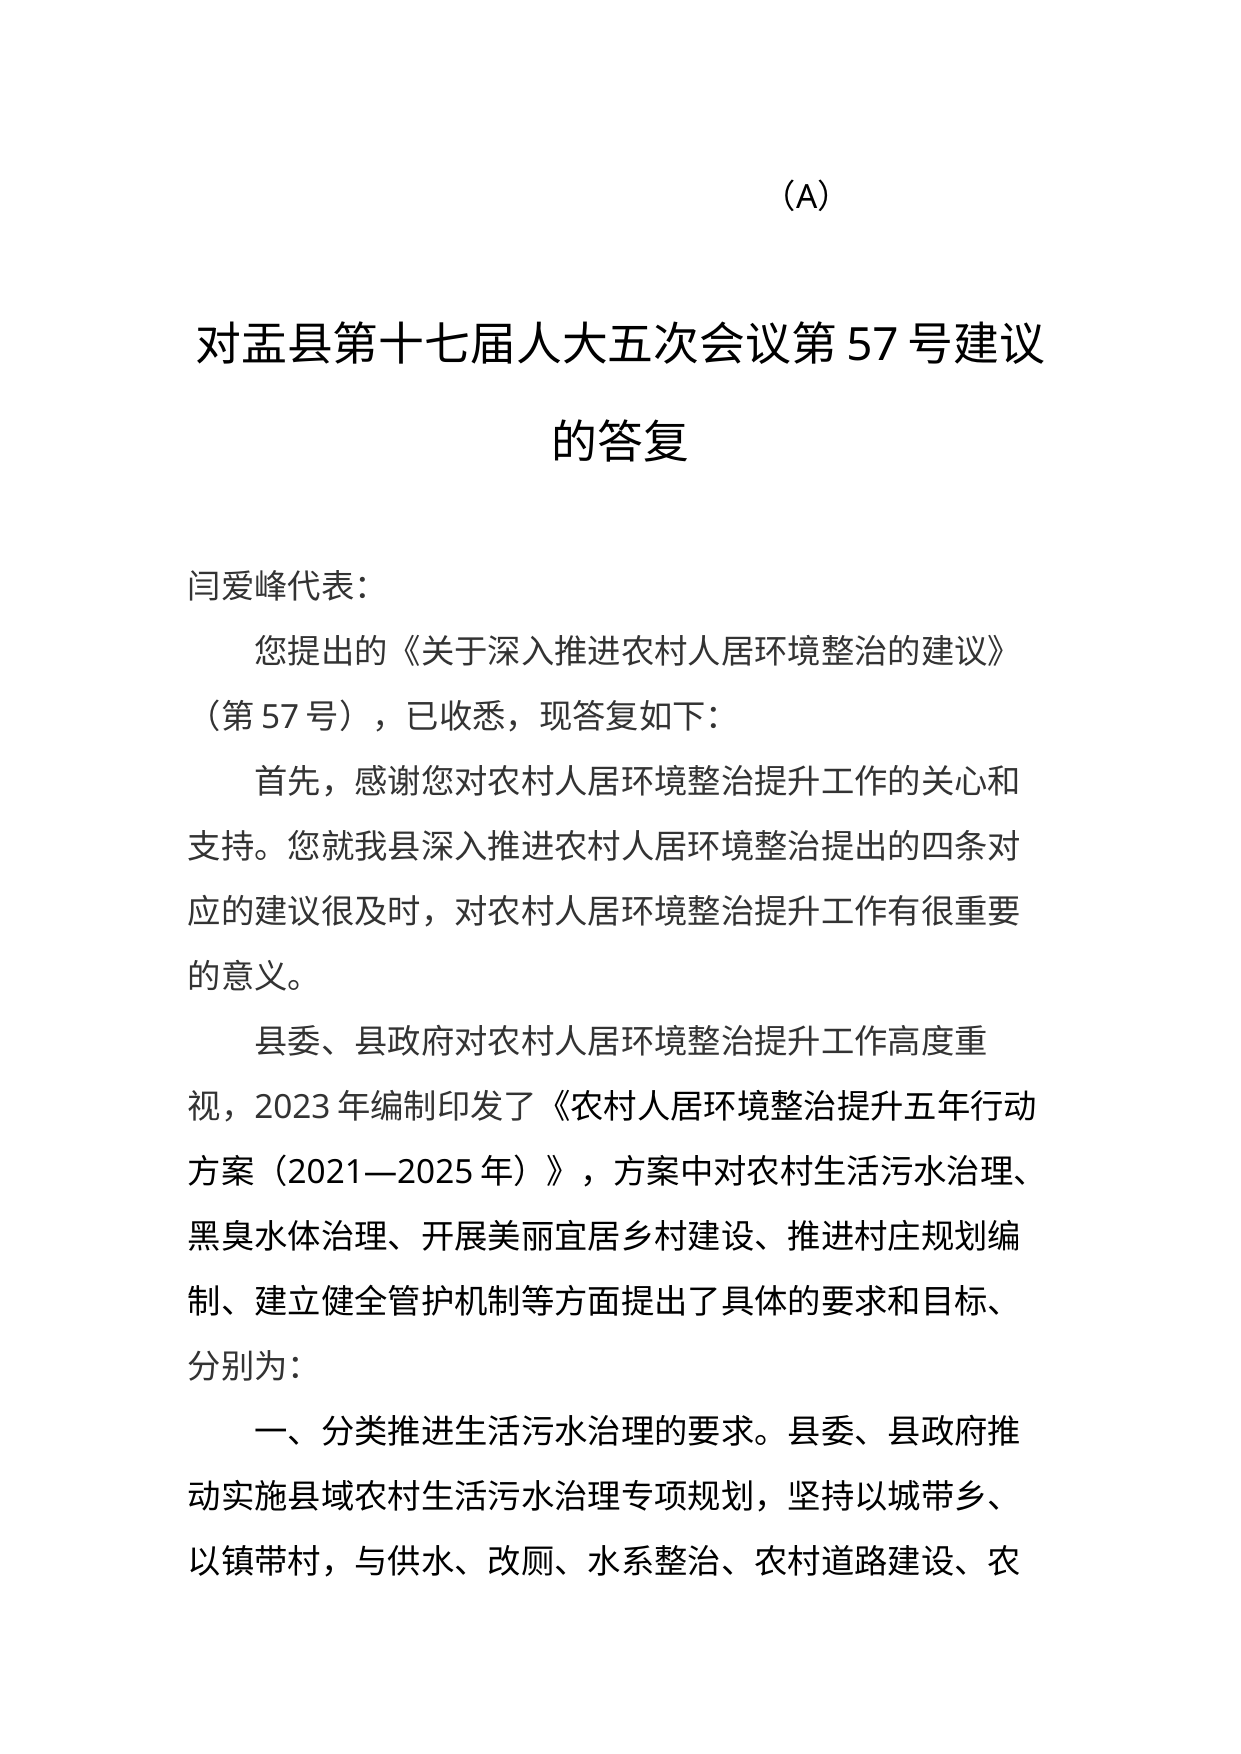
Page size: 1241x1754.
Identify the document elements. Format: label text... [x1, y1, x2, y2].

text 县委、县政府对农村人居环境整治提升工作高度重视，2023年编制印发了《农村人居环境整治提升五年行动方案（2021—2025年）》，方案中对农村生活污水治理、黑臭水体治理、开展美丽宜居乡村建设、推进村庄规划编制、建立健全管护机制等方面提出了具体的要求和目标、分别为： [187, 1007, 1053, 1397]
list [187, 1397, 1053, 1592]
text （A） [187, 162, 1053, 227]
text 您提出的《关于深入推进农村人居环境整治的建议》（第57号），已收悉，现答复如下： [187, 617, 1053, 747]
text 对盂县第十七届人大五次会议第57号建议的答复 [187, 292, 1053, 487]
text 首先，感谢您对农村人居环境整治提升工作的关心和支持。您就我县深入推进农村人居环境整治提出的四条对应的建议很及时，对农村人居环境整治提升工作有很重要的意义。 [187, 747, 1053, 1007]
text 闫爱峰代表： [187, 552, 1053, 617]
